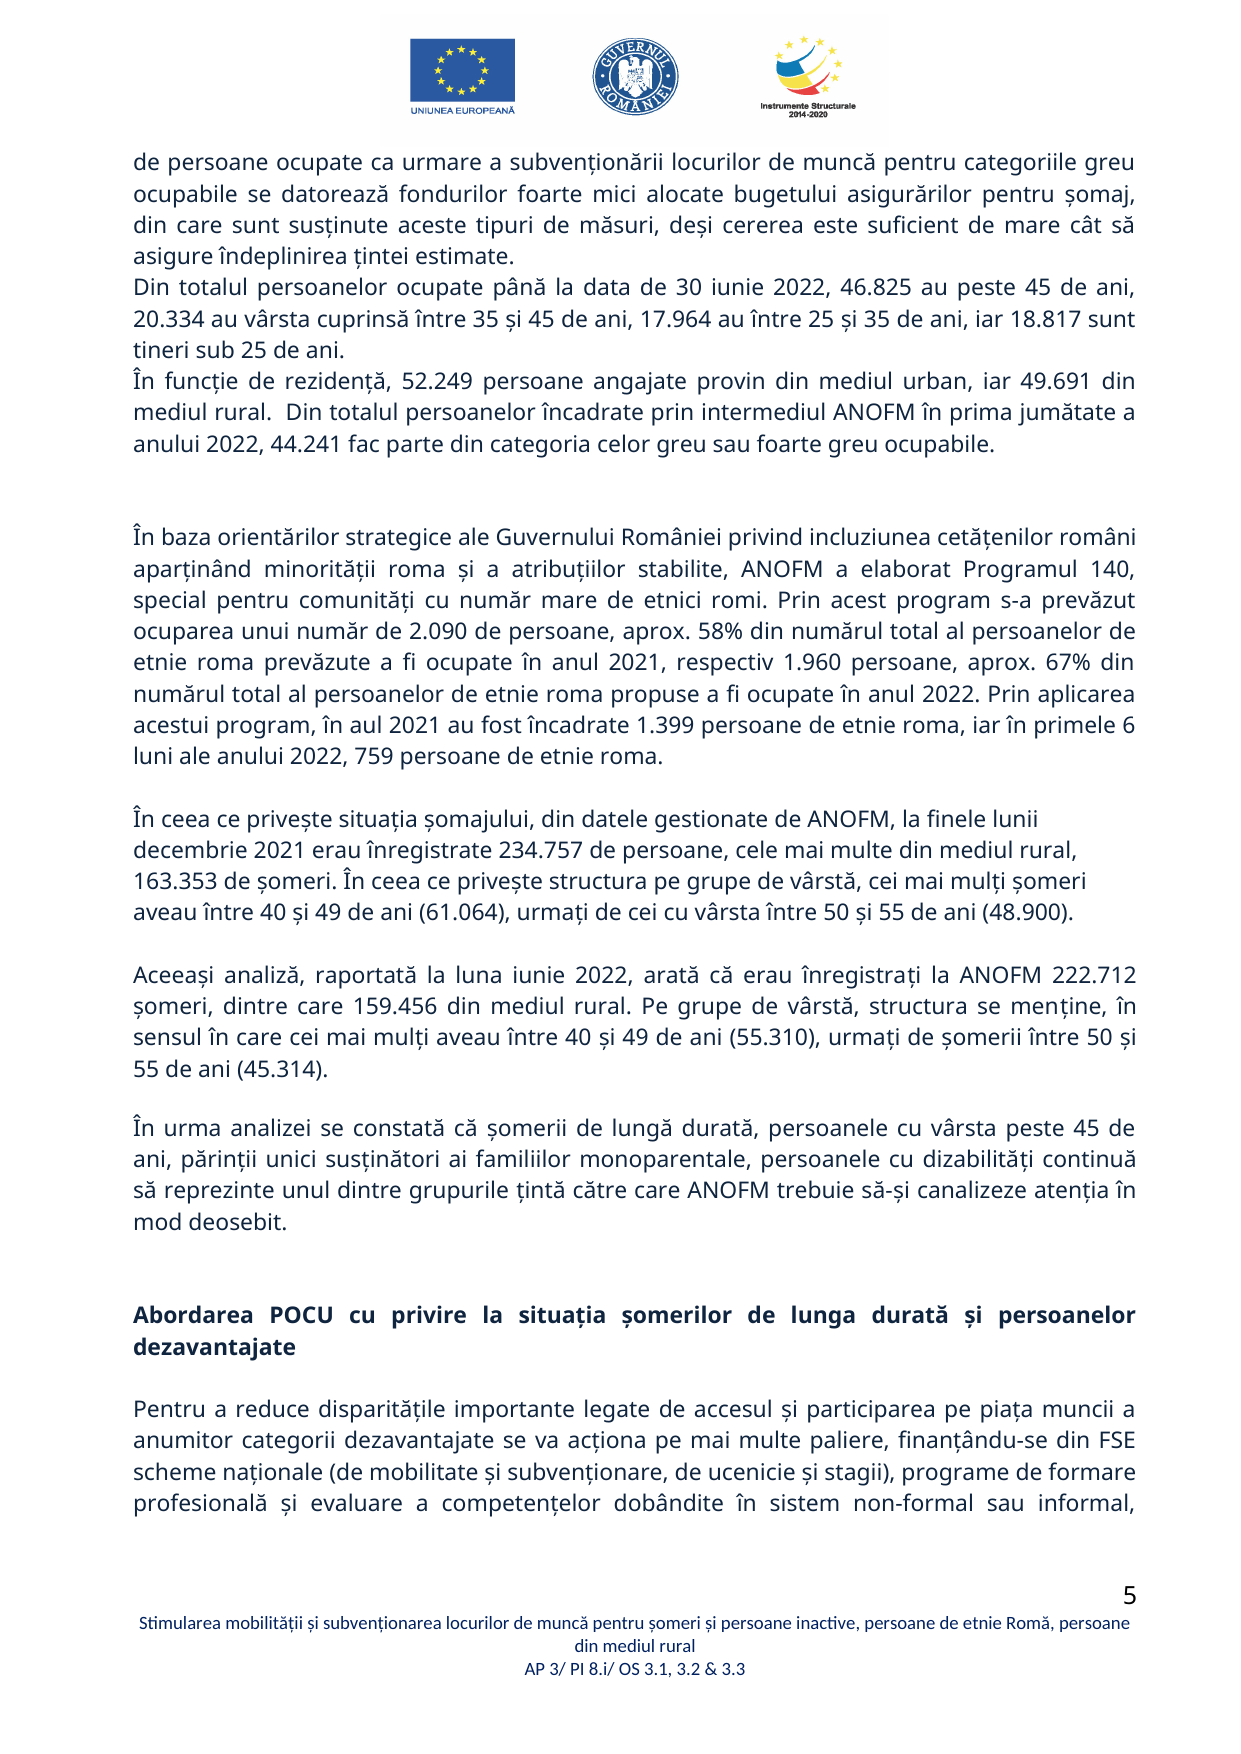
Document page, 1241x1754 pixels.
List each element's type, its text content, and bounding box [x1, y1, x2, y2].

picture [380, 14, 890, 147]
text În baza orientărilor strategice ale Guvernului României privind incluziunea cetăţenilor români aparţinând minorităţii roma și a atribuțiilor stabilite, ANOFM a elaborat Programul 140, special pentru comunităţi cu număr mare de etnici romi. Prin acest program s-a prevăzut ocuparea unui număr de 2.090 de persoane, aprox. 58% din numărul total al persoanelor de etnie roma prevăzute a fi ocupate în anul 2021, respectiv 1.960 persoane, aprox. 67% din numărul total al persoanelor de etnie roma propuse a fi ocupate în anul 2022. Prin aplicarea acestui program, în aul 2021 au fost încadrate 1.399 persoane de etnie roma, iar în primele 6 luni ale anului 2022, 759 persoane de etnie roma. [133, 521, 1137, 771]
text În urma analizei se constată că şomerii de lungă durată, persoanele cu vârsta peste 45 de ani, părinţii unici susţinători ai familiilor monoparentale, persoanele cu dizabilităţi continuă să reprezinte unul dintre grupurile ţintă către care ANOFM trebuie să-şi canalizeze atenţia în mod deosebit. [133, 1112, 1137, 1237]
text Abordarea POCU cu privire la situația șomerilor de lunga durată și persoanelor dezavantajate [133, 1299, 1137, 1362]
text În funcție de rezidență, 52.249 persoane angajate provin din mediul urban, iar 49.691 din mediul rural. Din totalul persoanelor încadrate prin intermediul ANOFM în prima jumătate a anului 2022, 44.241 fac parte din categoria celor greu sau foarte greu ocupabile. [133, 365, 1137, 459]
text În ceea ce priveşte situaţia şomajului, din datele gestionate de ANOFM, la finele lunii decembrie 2021 erau înregistrate 234.757 de persoane, cele mai multe din mediul rural, 163.353 de şomeri. În ceea ce priveşte structura pe grupe de vârstă, cei mai mulţi şomeri aveau între 40 şi 49 de ani (61.064), urmaţi de cei cu vârsta între 50 şi 55 de ani (48.900). [133, 803, 1137, 928]
text Din totalul persoanelor ocupate până la data de 30 iunie 2022, 46.825 au peste 45 de ani, 20.334 au vârsta cuprinsă între 35 și 45 de ani, 17.964 au între 25 și 35 de ani, iar 18.817 sunt tineri sub 25 de ani. [133, 271, 1137, 365]
text Aceeaşi analiză, raportată la luna iunie 2022, arată că erau înregistraţi la ANOFM 222.712 şomeri, dintre care 159.456 din mediul rural. Pe grupe de vârstă, structura se menţine, în sensul în care cei mai mulţi aveau între 40 şi 49 de ani (55.310), urmaţi de şomerii între 50 şi 55 de ani (45.314). [133, 959, 1137, 1084]
